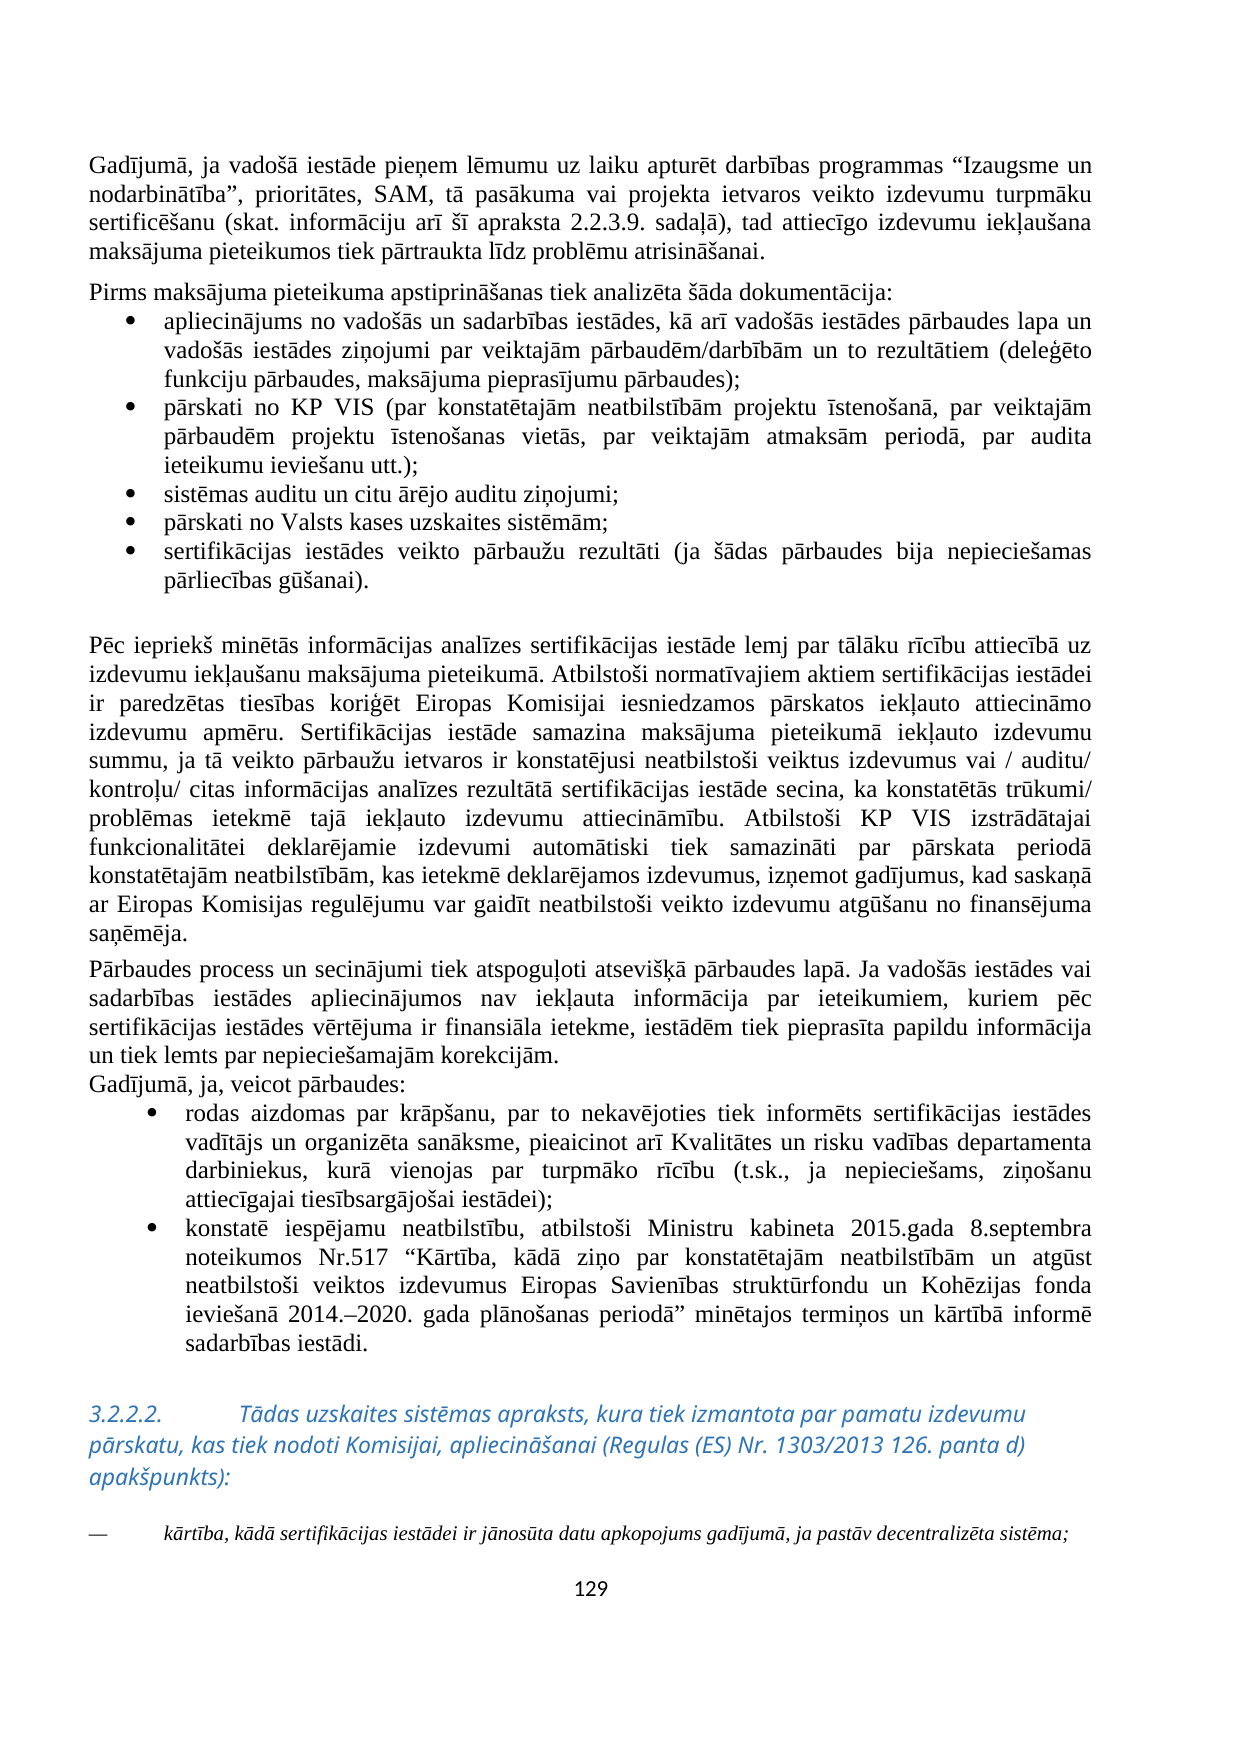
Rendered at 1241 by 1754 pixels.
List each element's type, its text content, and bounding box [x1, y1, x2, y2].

list Gadījumā, ja, veicot pārbaudes: [89, 1069, 1093, 1098]
list sertifikācijas iestādes veikto pārbaužu rezultāti (ja šādas pārbaudes bija nepieciešamas pārliecības gūšanai). [126, 536, 1093, 594]
text Pārbaudes process un secinājumi tiek atspoguļoti atsevišķā pārbaudes lapā. Ja vadošās iestādes vai sadarbības iestādes apliecinājumos nav iekļauta informācija par ieteikumiem, kuriem pēc sertifikācijas iestādes vērtējuma ir finansiāla ietekme, iestādēm tiek pieprasīta papildu informācija un tiek lemts par nepieciešamajām korekcijām. [89, 954, 1093, 1069]
list pārskati no Valsts kases uzskaites sistēmām; [126, 507, 1093, 536]
text Pēc iepriekš minētās informācijas analīzes sertifikācijas iestāde lemj par tālāku rīcību attiecībā uz izdevumu iekļaušanu maksājuma pieteikumā. Atbilstoši normatīvajiem aktiem sertifikācijas iestādei ir paredzētas tiesības koriģēt Eiropas Komisijai iesniedzamos pārskatos iekļauto attiecināmo izdevumu apmēru. Sertifikācijas iestāde samazina maksājuma pieteikumā iekļauto izdevumu summu, ja tā veikto pārbaužu ietvaros ir konstatējusi neatbilstoši veiktus izdevumus vai / auditu/ kontroļu/ citas informācijas analīzes rezultātā sertifikācijas iestāde secina, ka konstatētās trūkumi/ problēmas ietekmē tajā iekļauto izdevumu attiecināmību. Atbilstoši KP VIS izstrādātajai funkcionalitātei deklarējamie izdevumi automātiski tiek samazināti par pārskata periodā konstatētajām neatbilstībām, kas ietekmē deklarējamos izdevumus, izņemot gadījumus, kad saskaņā ar Eiropas Komisijas regulējumu var gaidīt neatbilstoši veikto izdevumu atgūšanu no finansējuma saņēmēja. [89, 630, 1093, 947]
list — kārtība, kādā sertifikācijas iestādei ir jānosūta datu apkopojums gadījumā, ja pastāv decentralizēta sistēma; [89, 1521, 1093, 1545]
list sistēmas auditu un citu ārējo auditu ziņojumi; [126, 479, 1093, 507]
list konstatē iespējamu neatbilstību, atbilstoši Ministru kabineta 2015.gada 8.septembra noteikumos Nr.517 “Kārtība, kādā ziņo par konstatētajām neatbilstībām un atgūst neatbilstoši veiktos izdevumus Eiropas Savienības struktūrfondu un Kohēzijas fonda ieviešanā 2014.–2020. gada plānošanas periodā” minētajos termiņos un kārtībā informē sadarbības iestādi. [148, 1213, 1093, 1357]
subtitle 3.2.2.2. Tādas uzskaites sistēmas apraksts, kura tiek izmantota par pamatu izdevumu pārskatu, kas tiek nodoti Komisijai, apliecināšanai (Regulas (ES) Nr. 1303/2013 126. panta d) apakšpunkts): [89, 1398, 1093, 1492]
list rodas aizdomas par krāpšanu, par to nekavējoties tiek informēts sertifikācijas iestādes vadītājs un organizēta sanāksme, pieaicinot arī Kvalitātes un risku vadības departamenta darbiniekus, kurā vienojas par turpmāko rīcību (t.sk., ja nepieciešams, ziņošanu attiecīgajai tiesībsargājošai iestādei); [148, 1098, 1093, 1213]
list apliecinājums no vadošās un sadarbības iestādes, kā arī vadošās iestādes pārbaudes lapa un vadošās iestādes ziņojumi par veiktajām pārbaudēm/darbībām un to rezultātiem (deleģēto funkciju pārbaudes, maksājuma pieprasījumu pārbaudes); [126, 306, 1093, 392]
text Pirms maksājuma pieteikuma apstiprināšanas tiek analizēta šāda dokumentācija: [89, 277, 1093, 306]
text Gadījumā, ja vadošā iestāde pieņem lēmumu uz laiku apturēt darbības programmas “Izaugsme un nodarbinātība”, prioritātes, SAM, tā pasākuma vai projekta ietvaros veikto izdevumu turpmāku sertificēšanu (skat. informāciju arī šī apraksta 2.2.3.9. sadaļā), tad attiecīgo izdevumu iekļaušana maksājuma pieteikumos tiek pārtraukta līdz problēmu atrisināšanai. [89, 150, 1093, 265]
list pārskati no KP VIS (par konstatētajām neatbilstībām projektu īstenošanā, par veiktajām pārbaudēm projektu īstenošanas vietās, par veiktajām atmaksām periodā, par audita ieteikumu ieviešanu utt.); [126, 392, 1093, 479]
